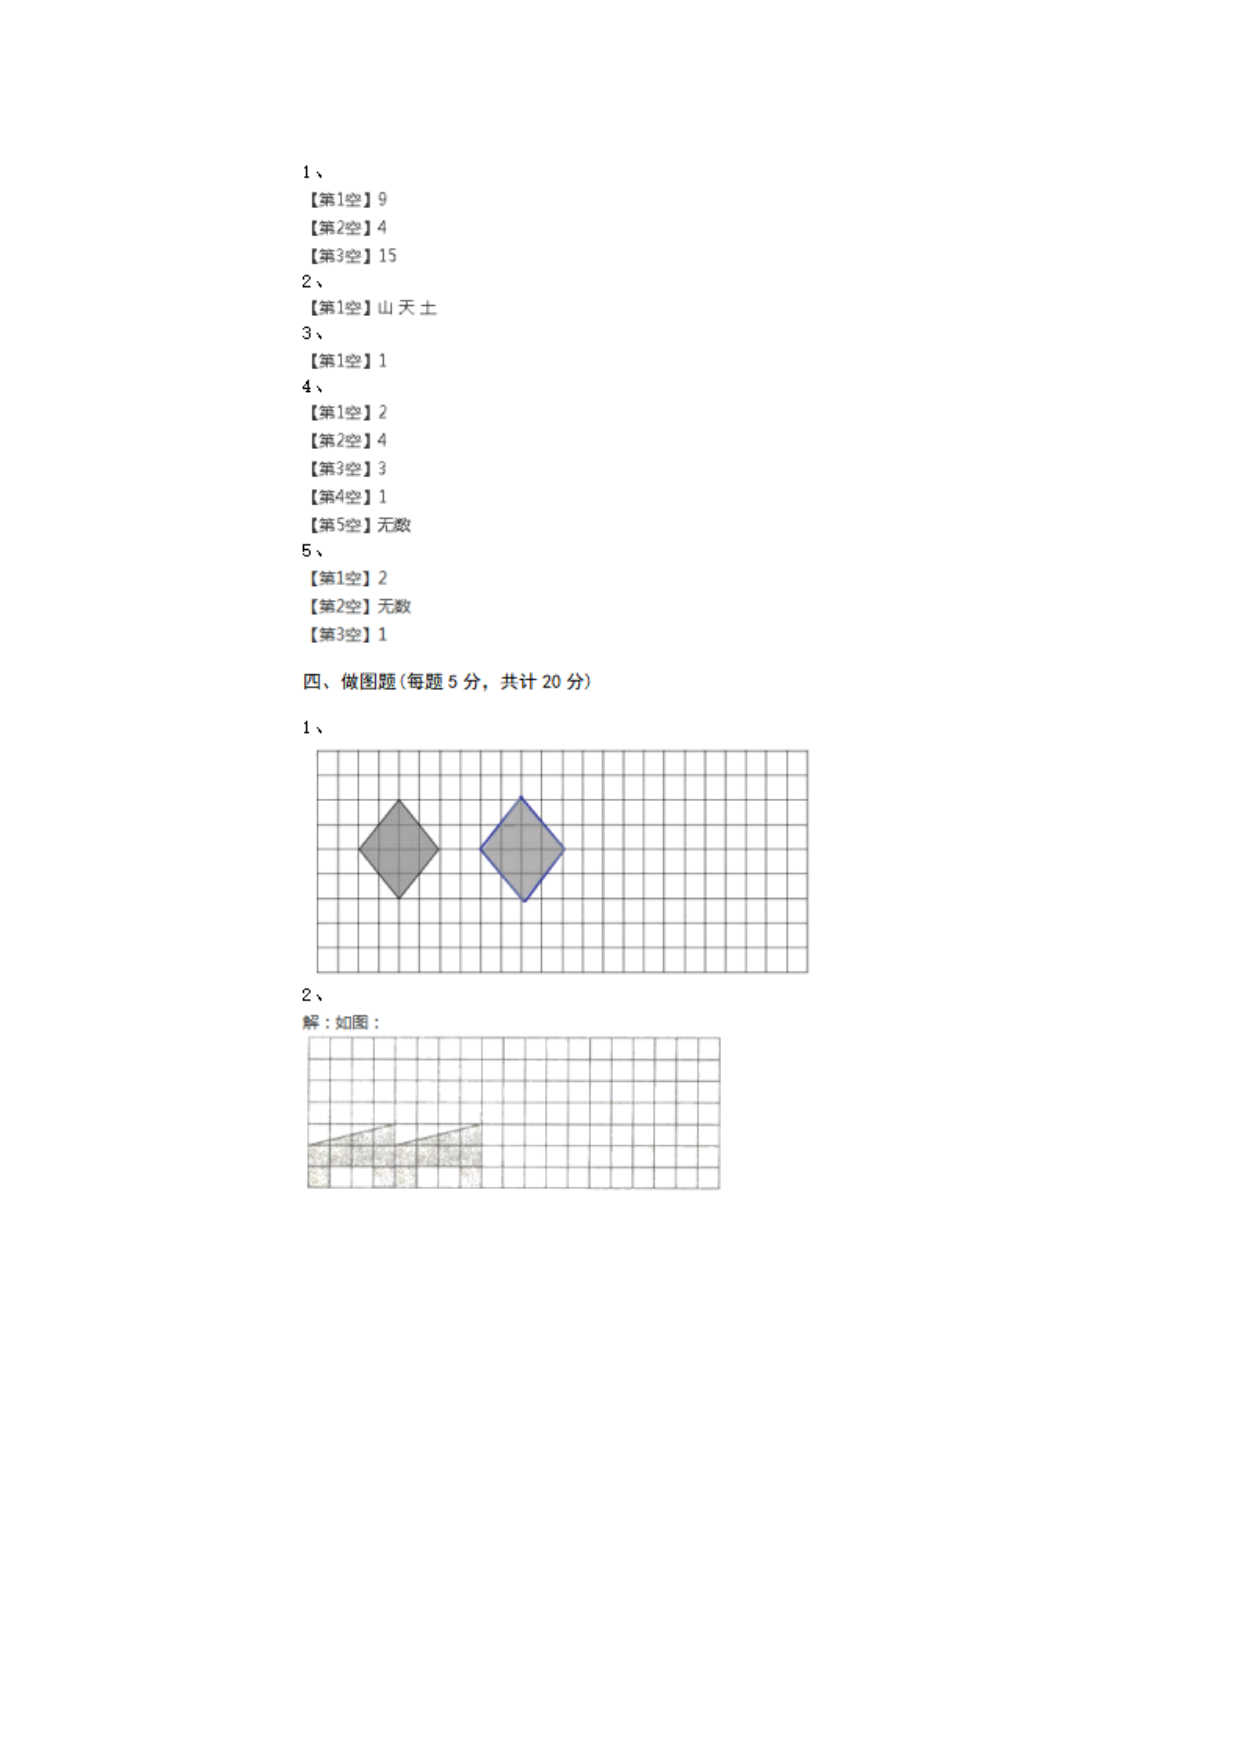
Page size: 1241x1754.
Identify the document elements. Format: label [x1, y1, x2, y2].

picture [267, 162, 973, 1214]
